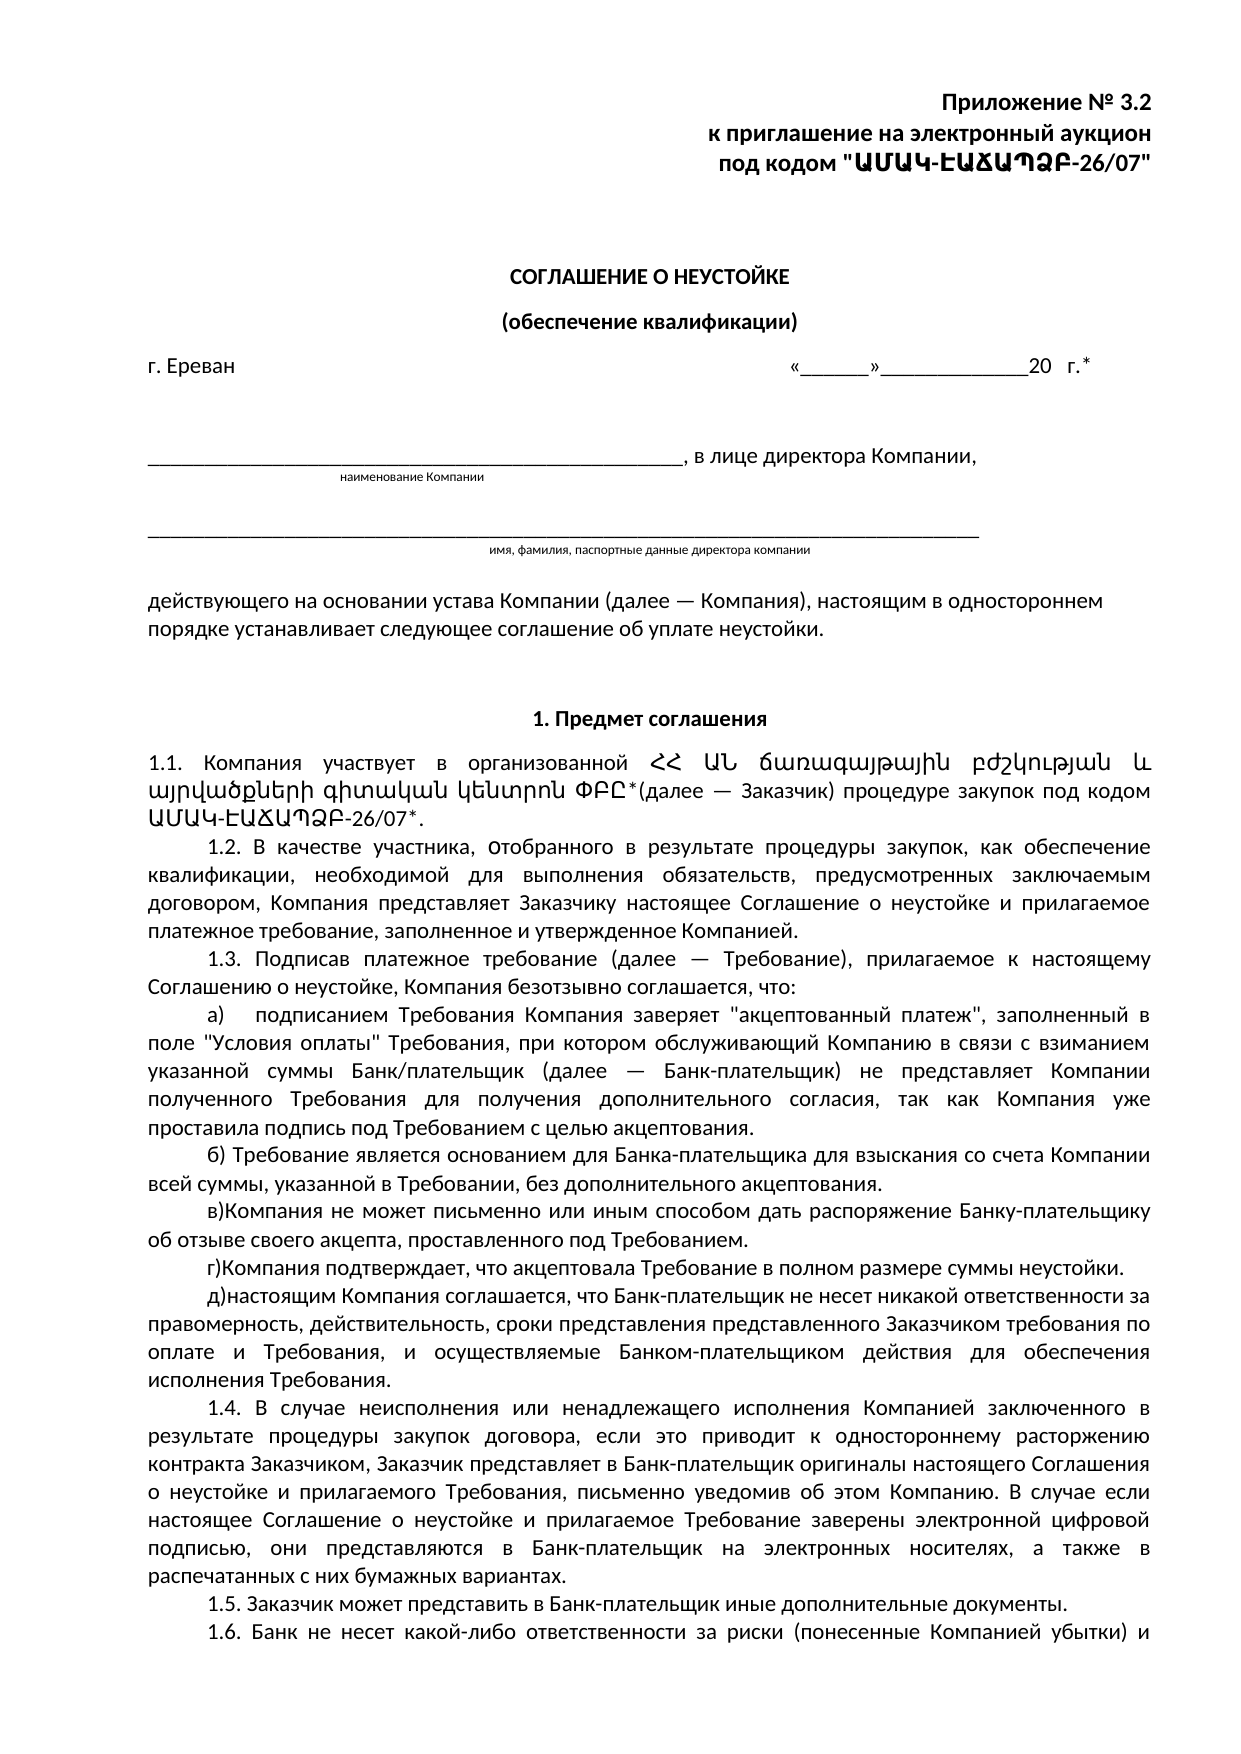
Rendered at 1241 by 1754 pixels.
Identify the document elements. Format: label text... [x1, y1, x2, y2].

text 1.5. Заказчик может представить в Банк-плательщик иные дополнительные документы. [148, 1589, 1152, 1617]
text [148, 1617, 1152, 1645]
text а) подписанием Требования Компания заверяет "акцептованный платеж", заполненный в поле "Условия оплаты" Требования, при котором обслуживающий Компанию в связи с взиманием указанной суммы Банк/плательщик (далее — Банк-плательщик) не представляет Компании полученного Требования для получения дополнительного согласия, так как Компания уже проставила подпись под Требованием с целью акцептования. [148, 1001, 1152, 1141]
text 1.3. Подписав платежное требование (далее — Требование), прилагаемое к настоящему Соглашению о неустойке, Компания безотзывно соглашается, что: [148, 944, 1152, 1001]
text 1. Предмет соглашения [148, 704, 1152, 732]
table_header г. Ереван [136, 351, 635, 396]
text порядке устанавливает следующее соглашение об уплате неустойки. [148, 614, 1152, 642]
text _______________________________________________, в лице директора Компании, [148, 441, 1152, 469]
text б) Требование является основанием для Банка-плательщика для взыскания со счета Компании всей суммы, указанной в Требовании, без дополнительного акцептования. [148, 1141, 1152, 1197]
text наименование Компании [340, 469, 1152, 497]
text 1.4. В случае неисполнения или ненадлежащего исполнения Компанией заключенного в результате процедуры закупок договора, если это приводит к одностороннему расторжению контракта Заказчиком, Заказчик представляет в Банк-плательщик оригиналы настоящего Соглашения о неустойке и прилагаемого Требования, письменно уведомив об этом Компанию. В случае если настоящее Соглашение о неустойке и прилагаемое Требование заверены электронной цифровой подписью, они представляются в Банк-плательщик на электронных носителях, а также в распечатанных с них бумажных вариантах. [148, 1393, 1152, 1589]
text под кодом "ԱՄԱԿ-ԷԱՃԱՊՁԲ-26/07" [177, 147, 1152, 178]
text имя, фамилия, паспортные данные директора компании [148, 542, 1152, 569]
text в)Компания не может письменно или иным способом дать распоряжение Банку-плательщику об отзыве своего акцепта, проставленного под Требованием. [148, 1197, 1152, 1253]
text _________________________________________________________________________ [148, 513, 1152, 542]
text Приложение № 3.2 [148, 86, 1152, 117]
text 1.2. В качестве участника, օтобранного в результате процедуры закупок, как обеспечение квалификации, необходимой для выполнения обязательств, предусмотренных заключаемым договором, Kомпания представляет Заказчику настоящее Соглашение о неустойке и прилагаемое платежное требование, заполненное и утвержденное Компанией. [148, 832, 1152, 944]
text действующего на основании устава Компании (далее — Компания), настоящим в одностороннем [148, 586, 1152, 614]
text д)настоящим Компания соглашается, что Банк-плательщик не несет никакой ответственности за правомерность, действительность, сроки представления представленного Заказчиком требования по оплате и Требования, и осуществляемые Банком-плательщиком действия для обеспечения исполнения Требования. [148, 1281, 1152, 1393]
text г)Компания подтверждает, что акцептовала Требование в полном размере суммы неустойки. [148, 1253, 1152, 1281]
text 1.1. Компания участвует в организованной ՀՀ ԱՆ ճառագայթային բժշկության և այրվածքների գիտական կենտրոն ՓԲԸ*(далее — Заказчик) процедуре закупок под кодом ԱՄԱԿ-ԷԱՃԱՊՁԲ-26/07*. [148, 748, 1152, 832]
table_header «______»_____________20 г.* [635, 351, 1104, 396]
text (обеспечение квалификации) [148, 307, 1152, 335]
text к приглашение на электронный аукцион [177, 117, 1152, 147]
text СОГЛАШЕНИЕ О НЕУСТОЙКЕ [148, 262, 1152, 290]
